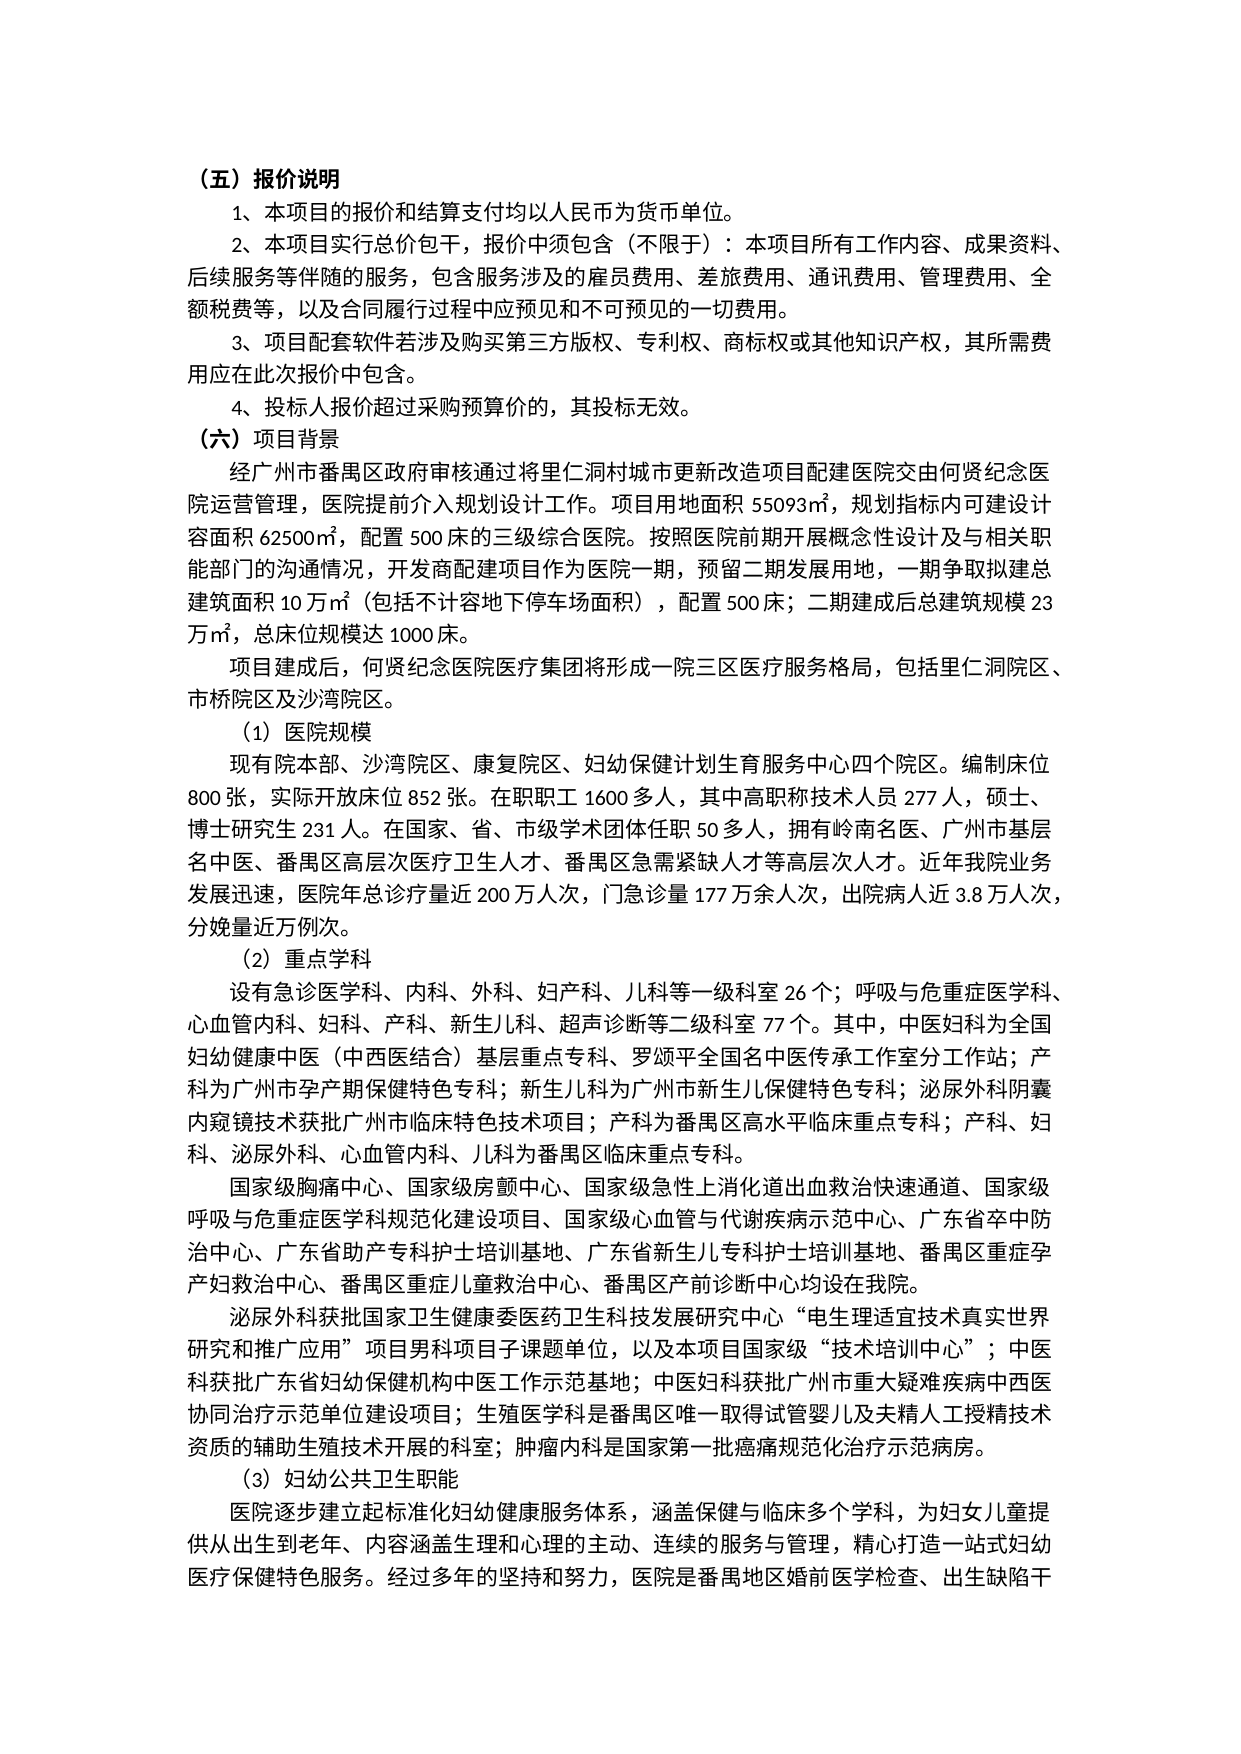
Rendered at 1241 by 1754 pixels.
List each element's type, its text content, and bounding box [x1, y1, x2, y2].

text （2）重点学科 [187, 942, 1053, 974]
text 泌尿外科获批国家卫生健康委医药卫生科技发展研究中心“电生理适宜技术真实世界研究和推广应用”项目男科项目子课题单位，以及本项目国家级“技术培训中心”；中医科获批广东省妇幼保健机构中医工作示范基地；中医妇科获批广州市重大疑难疾病中西医协同治疗示范单位建设项目；生殖医学科是番禺区唯一取得试管婴儿及夫精人工授精技术资质的辅助生殖技术开展的科室；肿瘤内科是国家第一批癌痛规范化治疗示范病房。 [187, 1299, 1053, 1462]
text （五）报价说明 [187, 162, 1053, 194]
text 项目建成后，何贤纪念医院医疗集团将形成一院三区医疗服务格局，包括里仁洞院区、市桥院区及沙湾院区。 [187, 649, 1053, 714]
text （1）医院规模 [187, 714, 1053, 747]
text 3、项目配套软件若涉及购买第三方版权、专利权、商标权或其他知识产权，其所需费用应在此次报价中包含。 [187, 324, 1053, 389]
text 1、本项目的报价和结算支付均以人民币为货币单位。 [187, 194, 1053, 227]
text 国家级胸痛中心、国家级房颤中心、国家级急性上消化道出血救治快速通道、国家级呼吸与危重症医学科规范化建设项目、国家级心血管与代谢疾病示范中心、广东省卒中防治中心、广东省助产专科护士培训基地、广东省新生儿专科护士培训基地、番禺区重症孕产妇救治中心、番禺区重症儿童救治中心、番禺区产前诊断中心均设在我院。 [187, 1169, 1053, 1299]
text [187, 1494, 1053, 1592]
text 设有急诊医学科、内科、外科、妇产科、儿科等一级科室26个；呼吸与危重症医学科、心血管内科、妇科、产科、新生儿科、超声诊断等二级科室77个。其中，中医妇科为全国妇幼健康中医（中西医结合）基层重点专科、罗颂平全国名中医传承工作室分工作站；产科为广州市孕产期保健特色专科；新生儿科为广州市新生儿保健特色专科；泌尿外科阴囊内窥镜技术获批广州市临床特色技术项目；产科为番禺区高水平临床重点专科；产科、妇科、泌尿外科、心血管内科、儿科为番禺区临床重点专科。 [187, 974, 1053, 1169]
text （3）妇幼公共卫生职能 [187, 1462, 1053, 1494]
text 2、本项目实行总价包干，报价中须包含（不限于）：本项目所有工作内容、成果资料、后续服务等伴随的服务，包含服务涉及的雇员费用、差旅费用、通讯费用、管理费用、全额税费等，以及合同履行过程中应预见和不可预见的一切费用。 [187, 227, 1053, 324]
text 经广州市番禺区政府审核通过将里仁洞村城市更新改造项目配建医院交由何贤纪念医院运营管理，医院提前介入规划设计工作。项目用地面积55093㎡，规划指标内可建设计容面积62500㎡，配置500床的三级综合医院。按照医院前期开展概念性设计及与相关职能部门的沟通情况，开发商配建项目作为医院一期，预留二期发展用地，一期争取拟建总建筑面积10万㎡（包括不计容地下停车场面积），配置500床；二期建成后总建筑规模23万㎡，总床位规模达1000床。 [187, 454, 1053, 649]
text （六）项目背景 [187, 422, 1053, 454]
text 4、投标人报价超过采购预算价的，其投标无效。 [187, 389, 1053, 422]
text 现有院本部、沙湾院区、康复院区、妇幼保健计划生育服务中心四个院区。编制床位800张，实际开放床位852张。在职职工1600多人，其中高职称技术人员277人，硕士、博士研究生231人。在国家、省、市级学术团体任职50多人，拥有岭南名医、广州市基层名中医、番禺区高层次医疗卫生人才、番禺区急需紧缺人才等高层次人才。近年我院业务发展迅速，医院年总诊疗量近200万人次，门急诊量177万余人次，出院病人近3.8万人次，分娩量近万例次。 [187, 747, 1053, 942]
